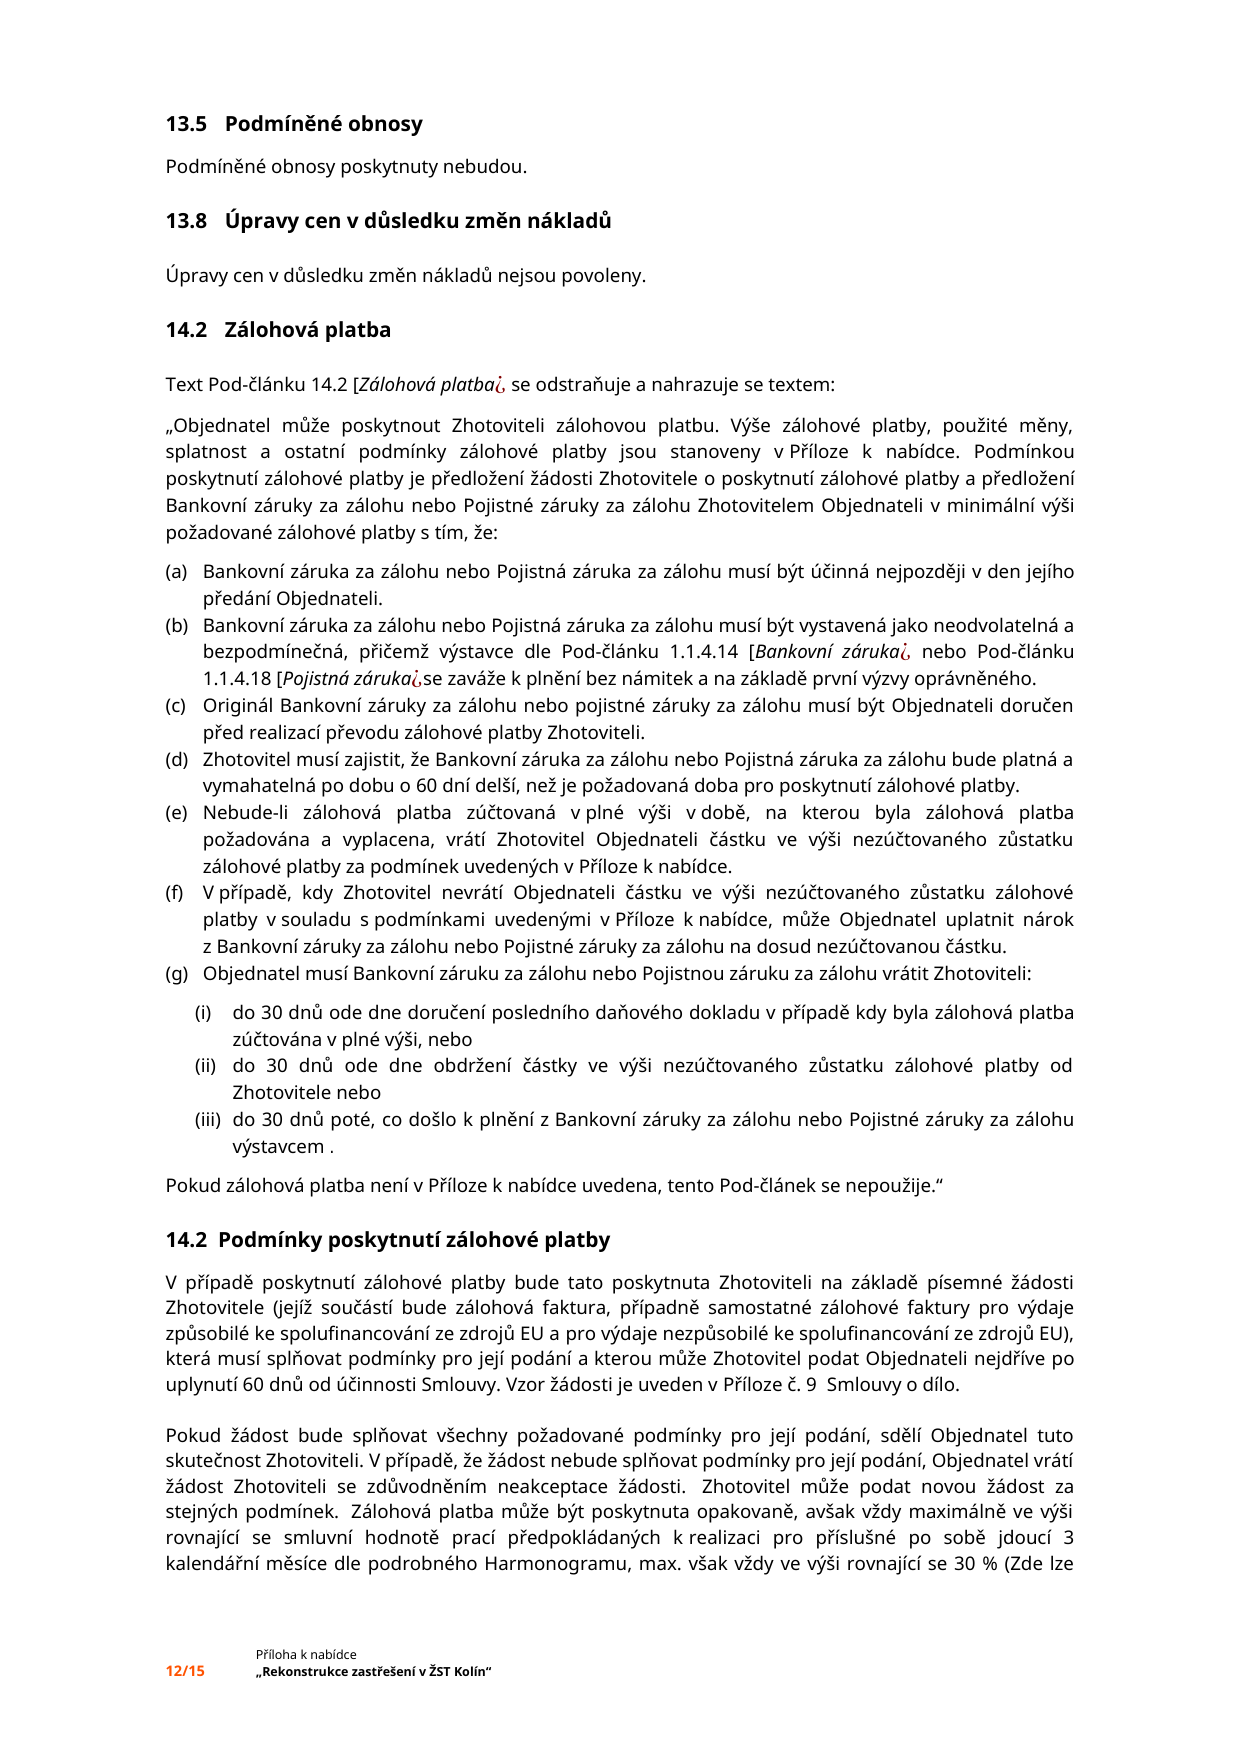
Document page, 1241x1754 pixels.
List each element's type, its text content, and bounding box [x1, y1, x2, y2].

text (c) Originál Bankovní záruky za zálohu nebo pojistné záruky za zálohu musí být Objednateli doručen před realizací převodu zálohové platby Zhotoviteli. [165, 692, 1075, 744]
text Text Pod-článku 14.2 [Zálohová platba se odstraňuje a nahrazuje se textem: [165, 372, 1075, 397]
text 13.8 Úpravy cen v důsledku změn nákladů [165, 206, 1075, 234]
text 13.5 Podmíněné obnosy [165, 109, 1075, 138]
text Úpravy cen v důsledku změn nákladů nejsou povoleny. [165, 262, 1075, 288]
text do 30 dnů poté, co došlo k plnění z Bankovní záruky za zálohu nebo Pojistné záruky za zálohu výstavcem . [195, 1106, 1075, 1159]
text Pokud zálohová platba není v Příloze k nabídce uvedena, tento Pod-článek se nepoužije.“ [165, 1172, 1075, 1198]
text V případě poskytnutí zálohové platby bude tato poskytnuta Zhotoviteli na základě písemné žádosti Zhotovitele (jejíž součástí bude zálohová faktura, případně samostatné zálohové faktury pro výdaje způsobilé ke spolufinancování ze zdrojů EU a pro výdaje nezpůsobilé ke spolufinancování ze zdrojů EU), která musí splňovat podmínky pro její podání a kterou může Zhotovitel podat Objednateli nejdříve po uplynutí 60 dnů od účinnosti Smlouvy. Vzor žádosti je uveden v Příloze č. 9 Smlouvy o dílo. [165, 1269, 1075, 1397]
text (a) Bankovní záruka za zálohu nebo Pojistná záruka za zálohu musí být účinná nejpozději v den jejího předání Objednateli. [165, 558, 1075, 611]
text (f) V případě, kdy Zhotovitel nevrátí Objednateli částku ve výši nezúčtovaného zůstatku zálohové platby v souladu s podmínkami uvedenými v Příloze k nabídce, může Objednatel uplatnit nárok z Bankovní záruky za zálohu nebo Pojistné záruky za zálohu na dosud nezúčtovanou částku. [165, 880, 1075, 959]
list do 30 dnů ode dne doručení posledního daňového dokladu v případě kdy byla zálohová platba zúčtována v plné výši, nebo [195, 999, 1075, 1052]
text do 30 dnů ode dne obdržení částky ve výši nezúčtovaného zůstatku zálohové platby od Zhotovitele nebo [195, 1053, 1075, 1105]
text (g) Objednatel musí Bankovní záruku za zálohu nebo Pojistnou záruku za zálohu vrátit Zhotoviteli: [165, 960, 1075, 986]
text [165, 1422, 1075, 1575]
text (d) Zhotovitel musí zajistit, že Bankovní záruka za zálohu nebo Pojistná záruka za zálohu bude platná a vymahatelná po dobu o 60 dní delší, než je požadovaná doba pro poskytnutí zálohové platby. [165, 746, 1075, 798]
text „Objednatel může poskytnout Zhotoviteli zálohovou platbu. Výše zálohové platby, použité měny, splatnost a ostatní podmínky zálohové platby jsou stanoveny v Příloze k nabídce. Podmínkou poskytnutí zálohové platby je předložení žádosti Zhotovitele o poskytnutí zálohové platby a předložení Bankovní záruky za zálohu nebo Pojistné záruky za zálohu Zhotovitelem Objednateli v minimální výši požadované zálohové platby s tím, že: [165, 412, 1075, 545]
text (e) Nebude-li zálohová platba zúčtovaná v plné výši v době, na kterou byla zálohová platba požadována a vyplacena, vrátí Zhotovitel Objednateli částku ve výši nezúčtovaného zůstatku zálohové platby za podmínek uvedených v Příloze k nabídce. [165, 799, 1075, 878]
text Podmíněné obnosy poskytnuty nebudou. [165, 153, 1075, 178]
text (b) Bankovní záruka za zálohu nebo Pojistná záruka za zálohu musí být vystavená jako neodvolatelná a bezpodmínečná, přičemž výstavce dle Pod-článku 1.1.4.14 [Bankovní záruka nebo Pod-článku 1.1.4.18 [Pojistná zárukase zaváže k plnění bez námitek a na základě první výzvy oprávněného. [165, 612, 1075, 691]
text 14.2 Podmínky poskytnutí zálohové platby [165, 1225, 1075, 1254]
text 14.2 Zálohová platba [165, 315, 1075, 344]
